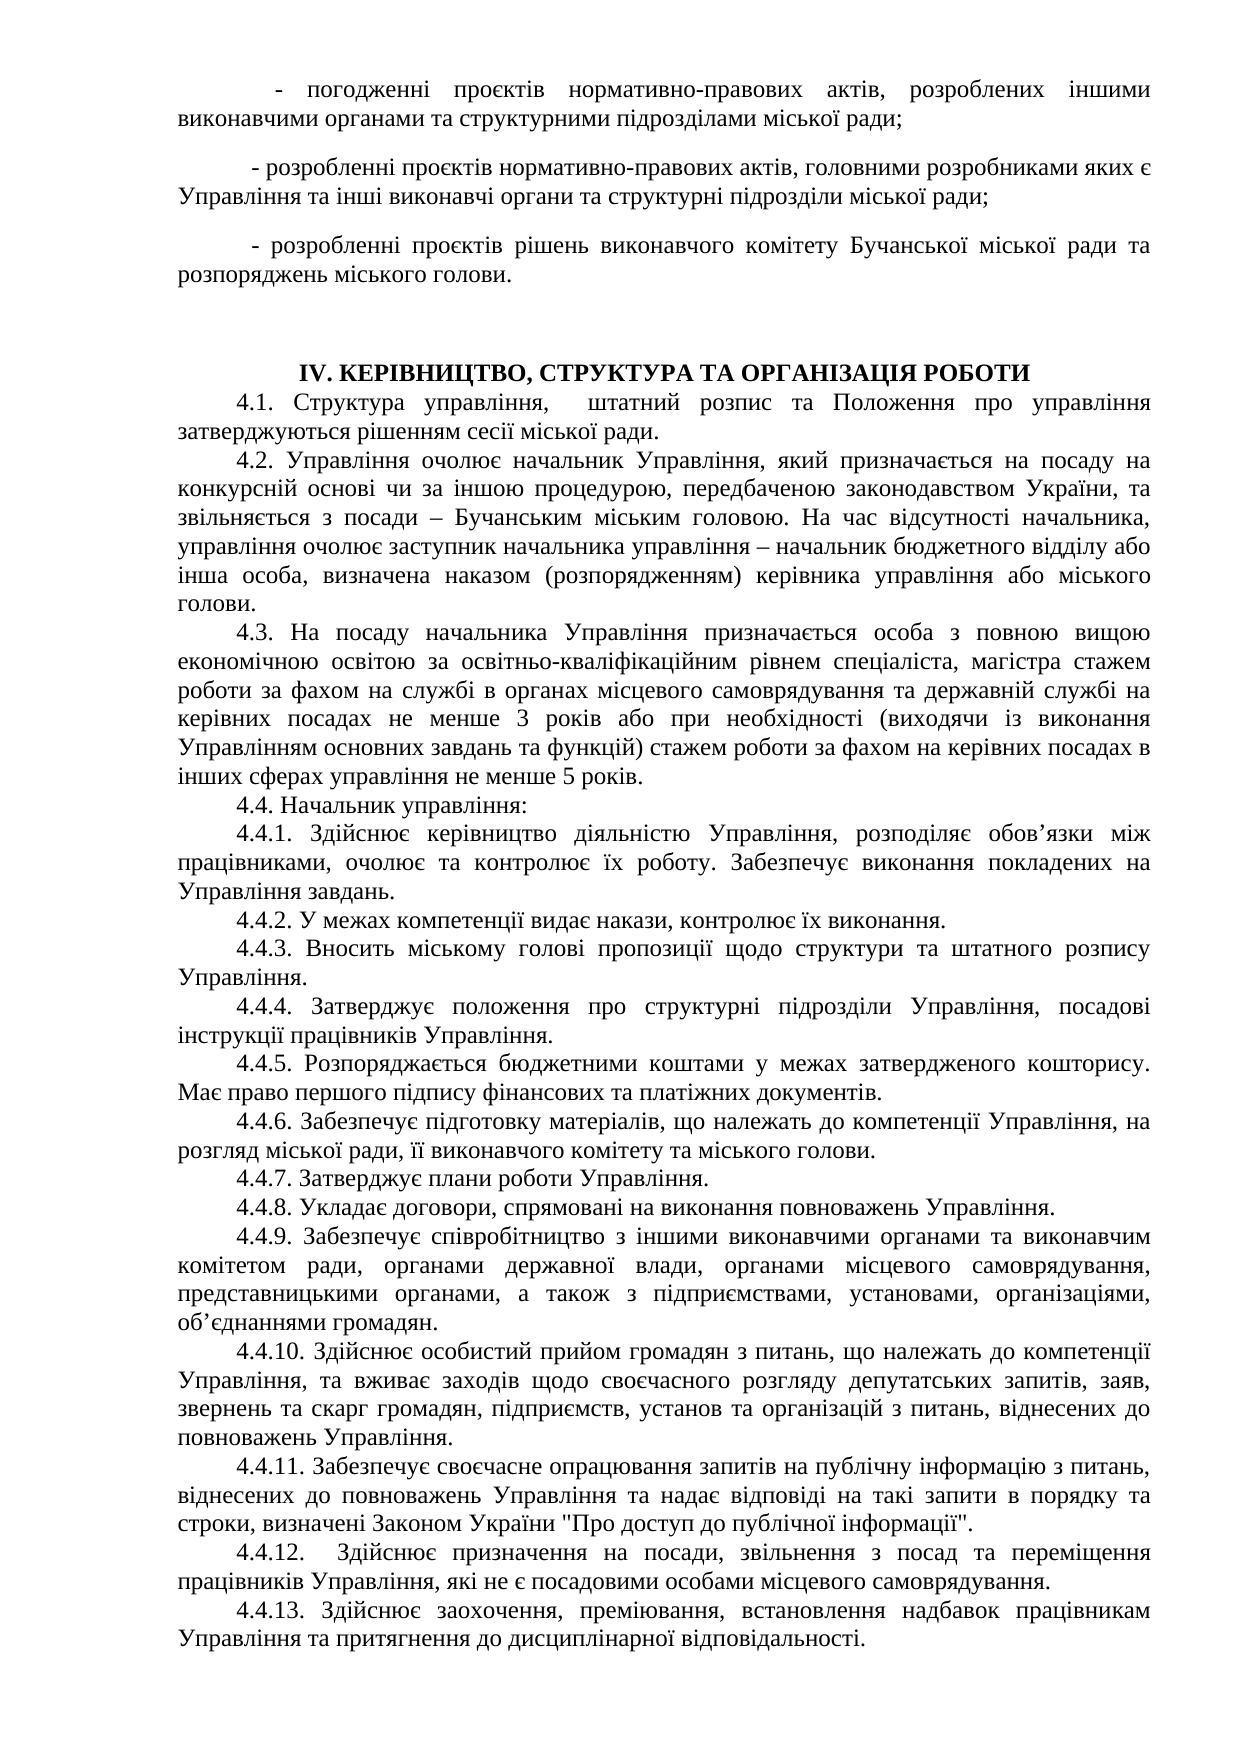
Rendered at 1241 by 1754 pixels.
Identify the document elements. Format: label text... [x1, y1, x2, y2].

text 4.4.8. Укладає договори, спрямовані на виконання повноважень Управління. [177, 1192, 1152, 1221]
text 4.4.3. Вносить міському голові пропозиції щодо структури та штатного розпису Управління. [177, 933, 1152, 991]
text 4.4.12. Здійснює призначення на посади, звільнення з посад та переміщення працівників Управління, які не є посадовими особами місцевого самоврядування. [177, 1537, 1152, 1595]
text 4.1. Структура управління, штатний розпис та Положення про управління затверджуються рішенням сесії міської ради. [177, 387, 1152, 445]
text 4.4.10. Здійснює особистий прийом громадян з питань, що належать до компетенції Управління, та вживає заходів щодо своєчасного розгляду депутатських запитів, заяв, звернень та скарг громадян, підприємств, установ та організацій з питань, віднесених до повноважень Управління. [177, 1336, 1152, 1451]
text 4.4.6. Забезпечує підготовку матеріалів, що належать до компетенції Управління, на розгляд міської ради, її виконавчого комітету та міського голови. [177, 1106, 1152, 1163]
text 4.4.9. Забезпечує співробітництво з іншими виконавчими органами та виконавчим комітетом ради, органами державної влади, органами місцевого самоврядування, представницькими органами, а також з підприємствами, установами, організаціями, об’єднаннями громадян. [177, 1221, 1152, 1336]
subtitle ІV. КЕРІВНИЦТВО, СТРУКТУРА ТА ОРГАНІЗАЦІЯ РОБОТИ [177, 358, 1152, 387]
text 4.4. Начальник управління: [177, 790, 1152, 818]
text 4.4.2. У межах компетенції видає накази, контролює їх виконання. [177, 905, 1152, 933]
text 4.2. Управління очолює начальник Управління, який призначається на посаду на конкурсній основі чи за іншою процедурою, передбаченою законодавством України, та звільняється з посади – Бучанським міським головою. На час відсутності начальника, управління очолює заступник начальника управління – начальник бюджетного відділу або інша особа, визначена наказом (розпорядженням) керівника управління або міського голови. [177, 445, 1152, 617]
text 4.4.11. Забезпечує своєчасне опрацювання запитів на публічну інформацію з питань, віднесених до повноважень Управління та надає відповіді на такі запити в порядку та строки, визначені Законом України "Про доступ до публічної інформації". [177, 1451, 1152, 1537]
text - розробленні проєктів нормативно-правових актів, головними розробниками яких є Управління та інші виконавчі органи та структурні підрозділи міської ради; [177, 152, 1152, 210]
text 4.4.13. Здійснює заохочення, преміювання, встановлення надбавок працівникам Управління та притягнення до дисциплінарної відповідальності. [177, 1595, 1152, 1652]
text - розробленні проєктів рішень виконавчого комітету Бучанської міської ради та розпоряджень міського голови. [177, 231, 1152, 288]
text - погодженні проєктів нормативно-правових актів, розроблених іншими виконавчими органами та структурними підрозділами міської ради; [177, 74, 1152, 131]
text 4.3. На посаду начальника Управління призначається особа з повною вищою економічною освітою за освітньо-кваліфікаційним рівнем спеціаліста, магістра стажем роботи за фахом на службі в органах місцевого самоврядування та державній службі на керівних посадах не менше 3 років або при необхідності (виходячи із виконання Управлінням основних завдань та функцій) стажем роботи за фахом на керівних посадах в інших сферах управління не менше 5 років. [177, 617, 1152, 790]
text 4.4.5. Розпоряджається бюджетними коштами у межах затвердженого кошторису. Має право першого підпису фінансових та платіжних документів. [177, 1048, 1152, 1106]
text 4.4.7. Затверджує плани роботи Управління. [177, 1163, 1152, 1192]
text 4.4.1. Здійснює керівництво діяльністю Управління, розподіляє обов’язки між працівниками, очолює та контролює їх роботу. Забезпечує виконання покладених на Управління завдань. [177, 818, 1152, 905]
text 4.4.4. Затверджує положення про структурні підрозділи Управління, посадові інструкції працівників Управління. [177, 991, 1152, 1048]
